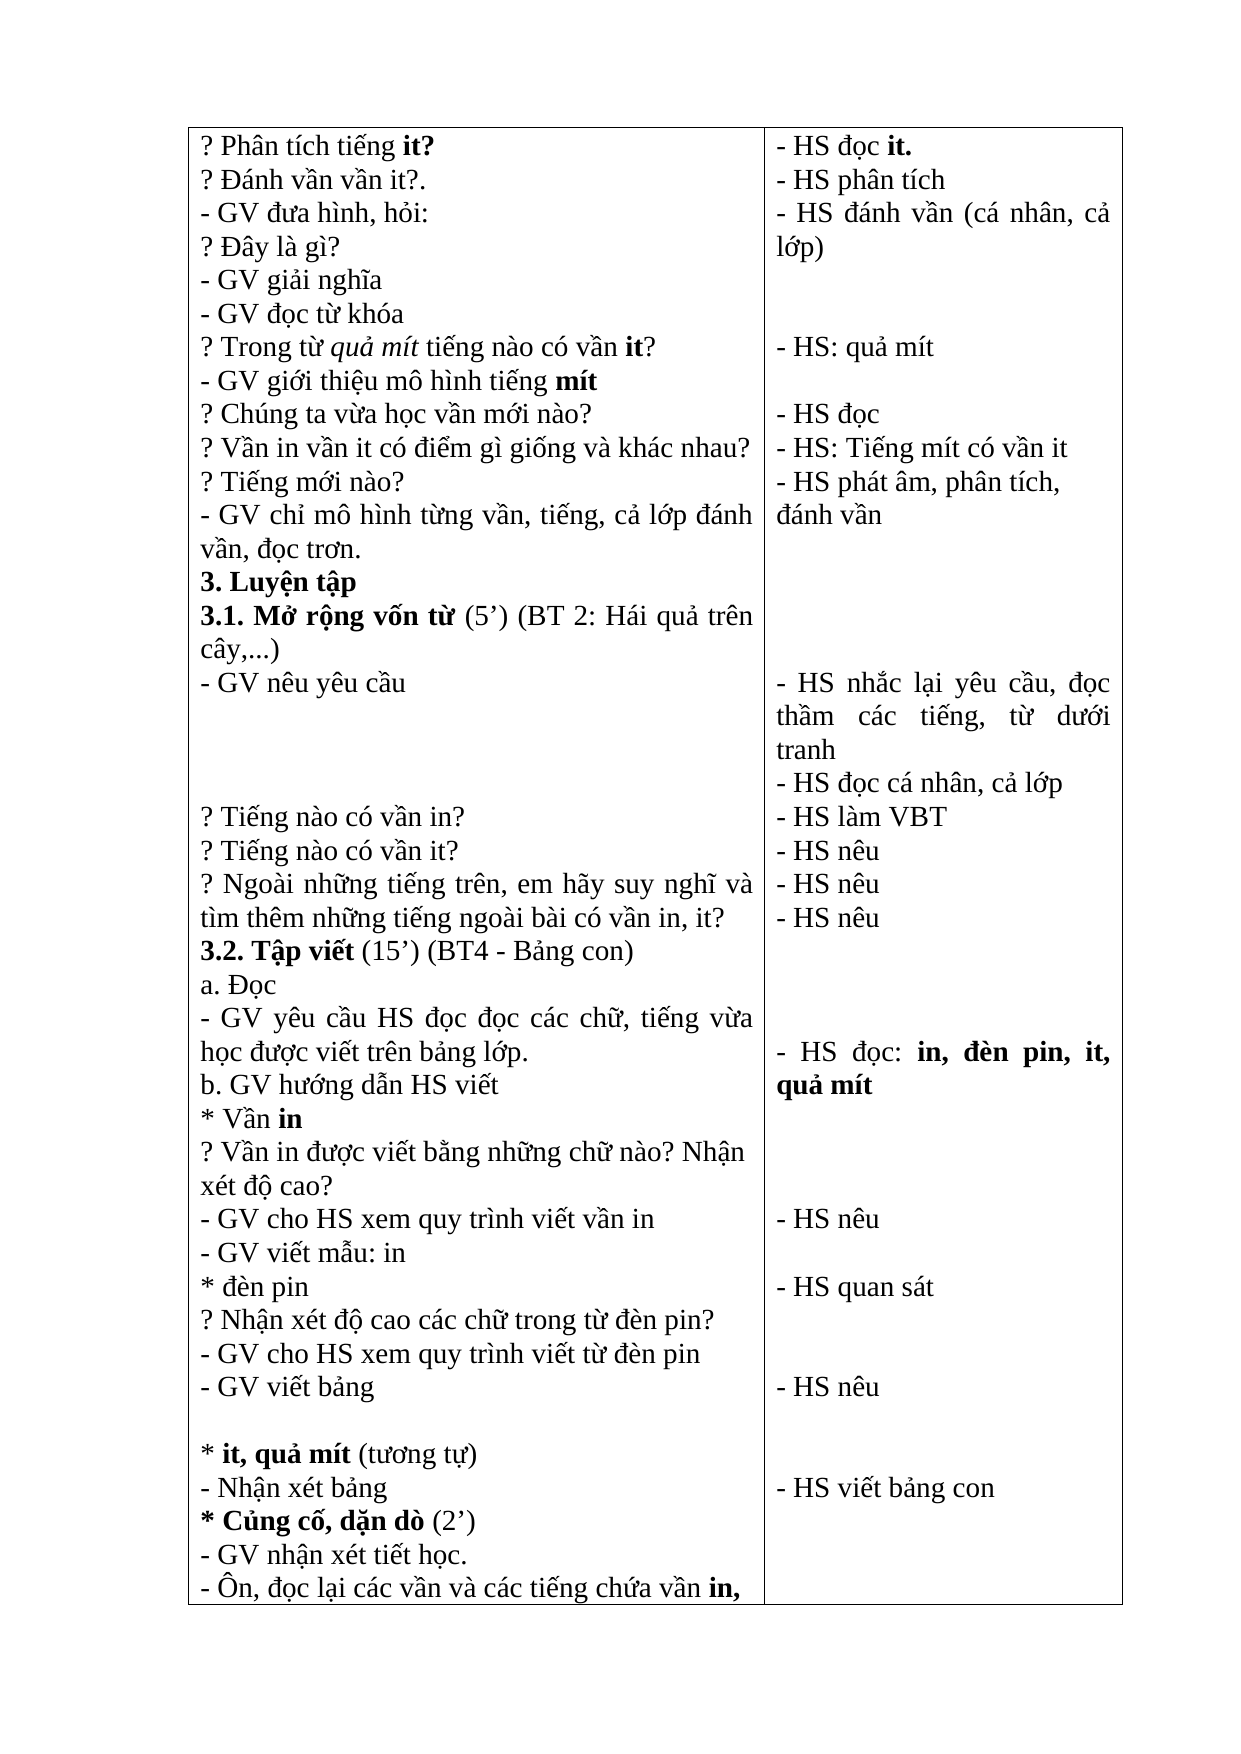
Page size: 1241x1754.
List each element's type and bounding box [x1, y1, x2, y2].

table_cell [765, 128, 1122, 1604]
table_cell [189, 128, 764, 1604]
